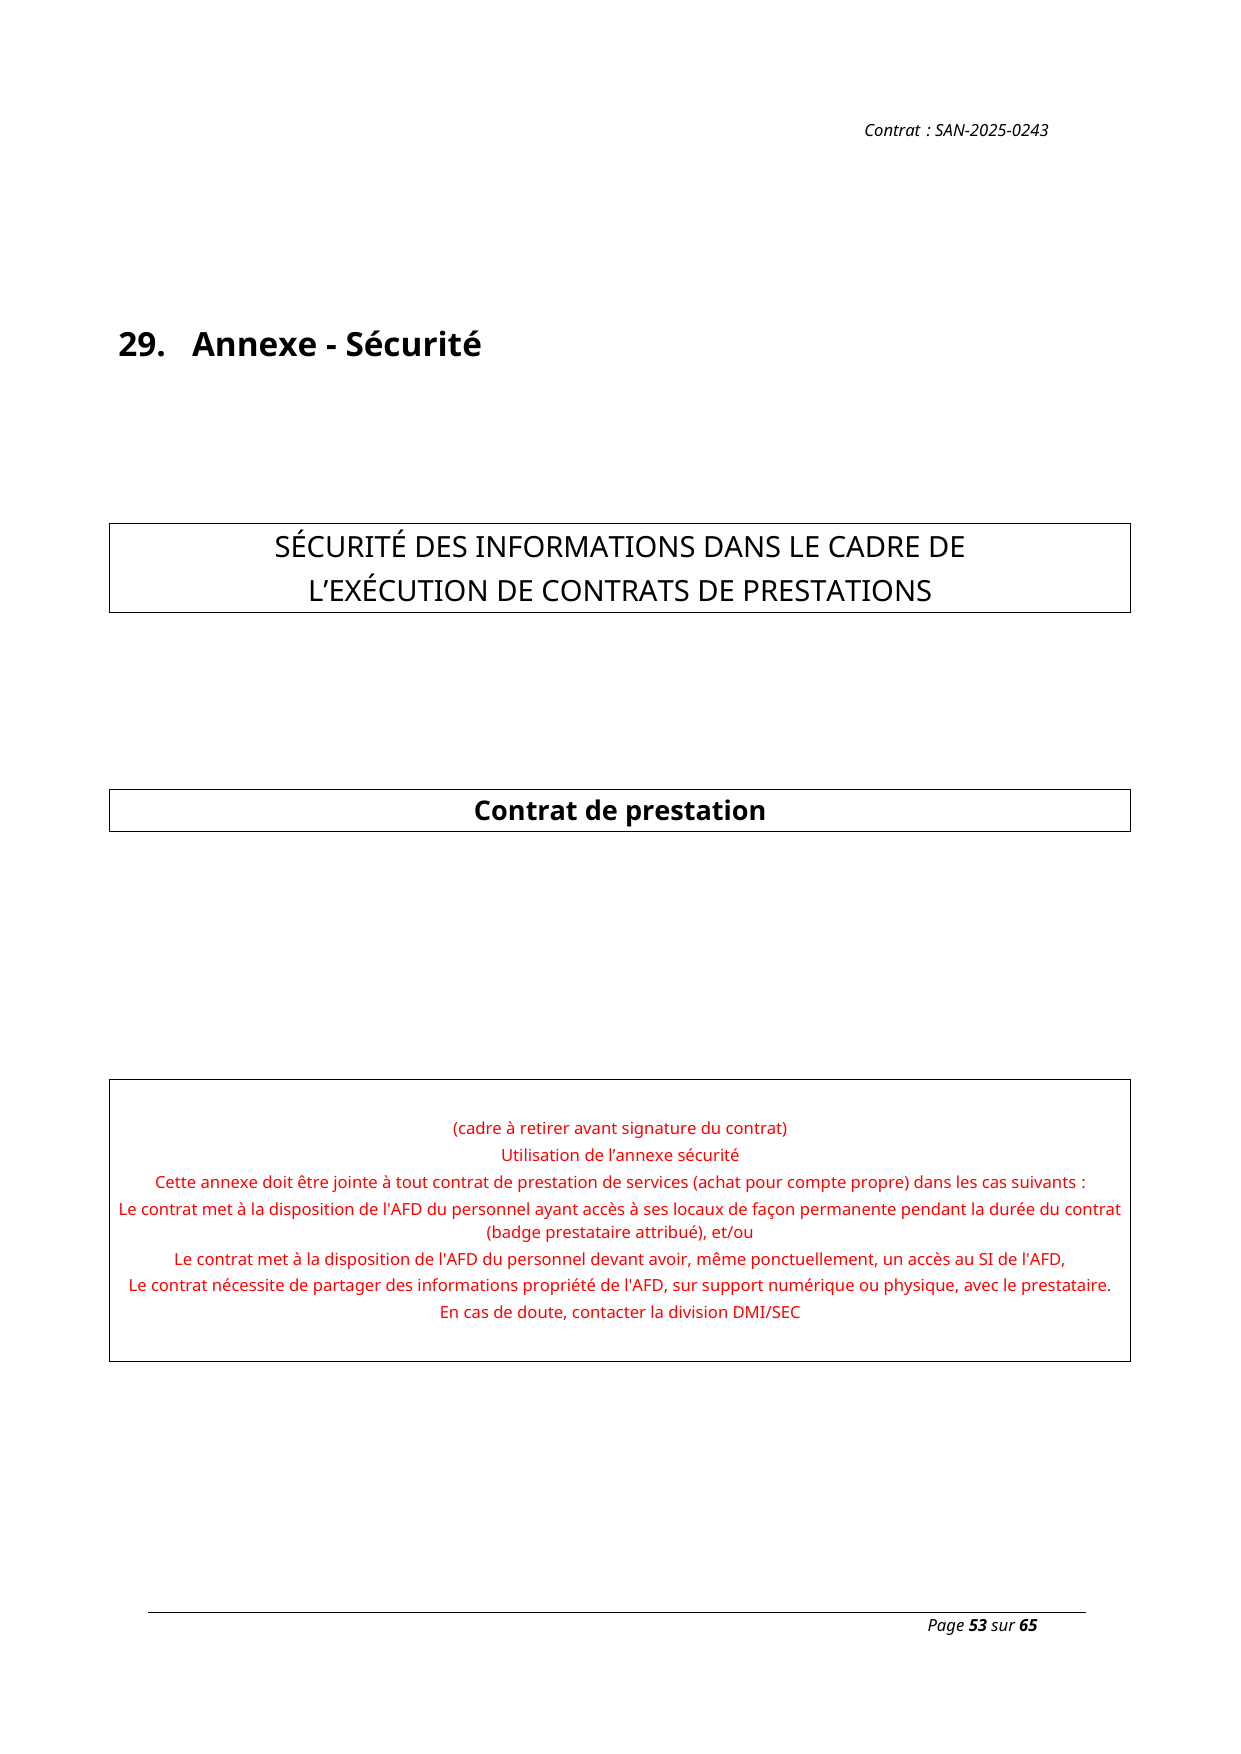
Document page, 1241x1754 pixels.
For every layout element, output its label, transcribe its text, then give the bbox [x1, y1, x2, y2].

text Annexe - Sécurité [118, 321, 1122, 366]
text (cadre à retirer avant signature du contrat) [110, 1114, 1130, 1140]
text Utilisation de l’annexe sécurité [110, 1141, 1130, 1167]
text L’EXÉCUTION DE CONTRATS DE PRESTATIONS [110, 567, 1130, 612]
text Le contrat nécessite de partager des informations propriété de l'AFD, sur support numérique ou physique, avec le prestataire. [110, 1271, 1130, 1297]
text En cas de doute, contacter la division DMI/SEC [110, 1298, 1130, 1324]
text Cette annexe doit être jointe à tout contrat de prestation de services (achat pour compte propre) dans les cas suivants : [110, 1168, 1130, 1193]
text Le contrat met à la disposition de l'AFD du personnel ayant accès à ses locaux de façon permanente pendant la durée du contrat (badge prestataire attribué), et/ou [110, 1194, 1130, 1243]
text Contrat de prestation [110, 790, 1130, 831]
text Le contrat met à la disposition de l'AFD du personnel devant avoir, même ponctuellement, un accès au SI de l'AFD, [110, 1244, 1130, 1270]
text SÉCURITÉ DES INFORMATIONS DANS LE CADRE DE [110, 524, 1130, 566]
